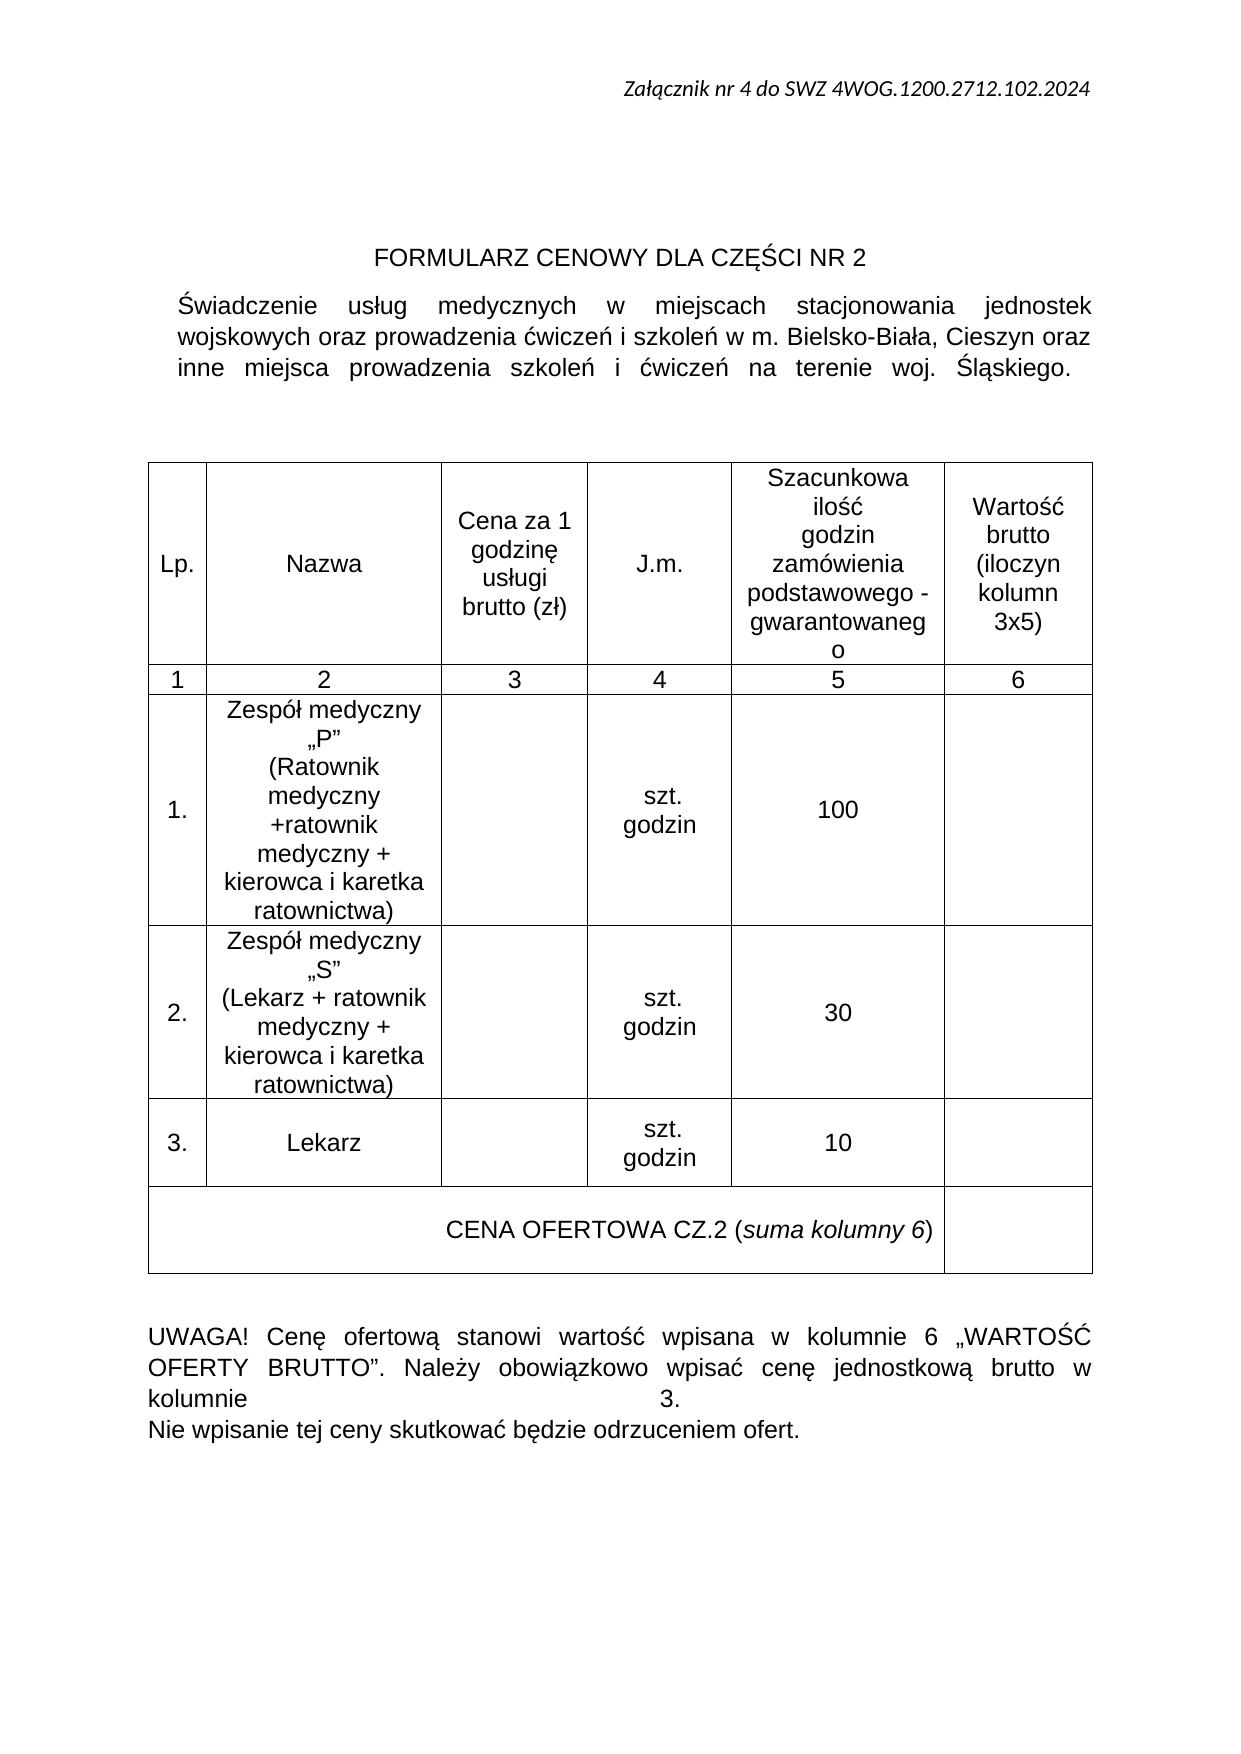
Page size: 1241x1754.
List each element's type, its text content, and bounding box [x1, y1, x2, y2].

table_cell [945, 695, 1092, 925]
table_cell [945, 1187, 1092, 1273]
table_cell Lekarz [207, 1099, 441, 1186]
table_cell [442, 1099, 587, 1186]
table_cell 6 [945, 665, 1092, 694]
table_header Lp. [149, 463, 206, 664]
table_cell 1. [149, 695, 206, 925]
table_cell 2. [149, 926, 206, 1098]
table_cell [945, 1099, 1092, 1186]
table_cell szt. godzin [588, 926, 731, 1098]
text Świadczenie usług medycznych w miejscach stacjonowania jednostek wojskowych oraz prowadzenia ćwiczeń i szkoleń w m. Bielsko-Biała, Cieszyn oraz inne miejsca prowadzenia szkoleń i ćwiczeń na terenie woj. Śląskiego. [177, 291, 1093, 412]
table_cell 100 [732, 695, 944, 925]
table_cell 5 [732, 665, 944, 694]
table_cell CENA OFERTOWA CZ.2 (suma kolumny 6) [149, 1187, 944, 1273]
table_cell 3. [149, 1099, 206, 1186]
table_cell 1 [149, 665, 206, 694]
table_header Cena za 1 godzinę usługi brutto (zł) [442, 463, 587, 664]
table_cell [442, 926, 587, 1098]
text FORMULARZ CENOWY DLA CZĘŚCI NR 2 [148, 243, 1093, 272]
table_cell szt. godzin [588, 1099, 731, 1186]
table_cell Zespół medyczny „P” (Ratownik medyczny +ratownik medyczny + kierowca i karetka ratownictwa) [207, 695, 441, 925]
table_header Nazwa [207, 463, 441, 664]
table_header Wartość brutto (iloczyn kolumn 3x5) [945, 463, 1092, 664]
table_header J.m. [588, 463, 731, 664]
table_cell szt. godzin [588, 695, 731, 925]
table_header Szacunkowa ilość godzin zamówienia podstawowego - gwarantowanego [732, 463, 944, 664]
table_cell 4 [588, 665, 731, 694]
table_cell Zespół medyczny „S” (Lekarz + ratownik medyczny + kierowca i karetka ratownictwa) [207, 926, 441, 1098]
text UWAGA! Cenę ofertową stanowi wartość wpisana w kolumnie 6 „WARTOŚĆ OFERTY BRUTTO”. Należy obowiązkowo wpisać cenę jednostkową brutto w kolumnie 3. Nie wpisanie tej ceny skutkować będzie odrzuceniem ofert. [148, 1322, 1093, 1443]
table_cell [945, 926, 1092, 1098]
table_cell 30 [732, 926, 944, 1098]
table_cell 2 [207, 665, 441, 694]
table_cell [442, 695, 587, 925]
table_cell 10 [732, 1099, 944, 1186]
table_cell 3 [442, 665, 587, 694]
